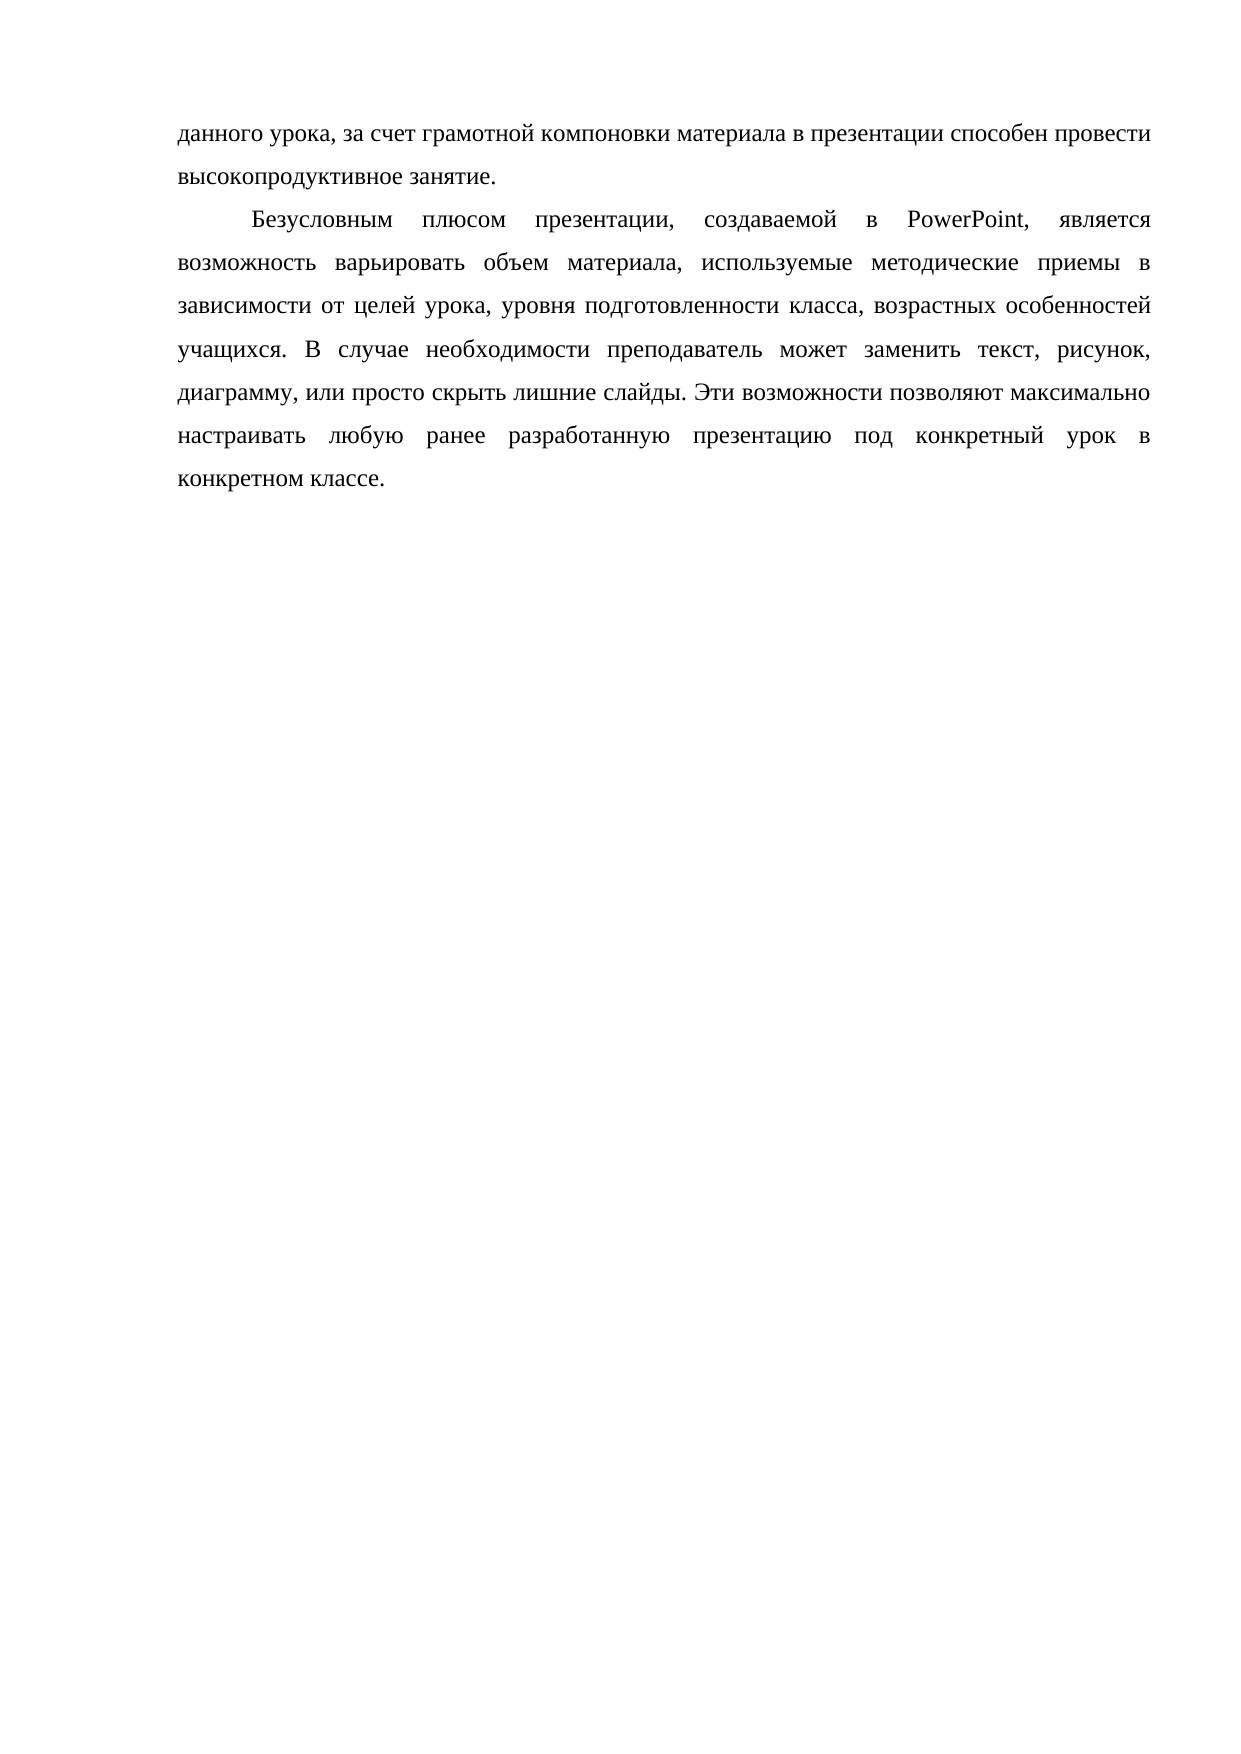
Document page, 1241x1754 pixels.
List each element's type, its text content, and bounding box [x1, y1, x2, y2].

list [177, 118, 1152, 190]
text Безусловным плюсом презентации, создаваемой в PowerPoint, является возможность варьировать объем материала, используемые методические приемы в зависимости от целей урока, уровня подготовленности класса, возрастных особенностей учащихся. В случае необходимости преподаватель может заменить текст, рисунок, диаграмму, или просто скрыть лишние слайды. Эти возможности позволяют максимально настраивать любую ранее разработанную презентацию под конкретный урок в конкретном классе. [177, 204, 1152, 492]
